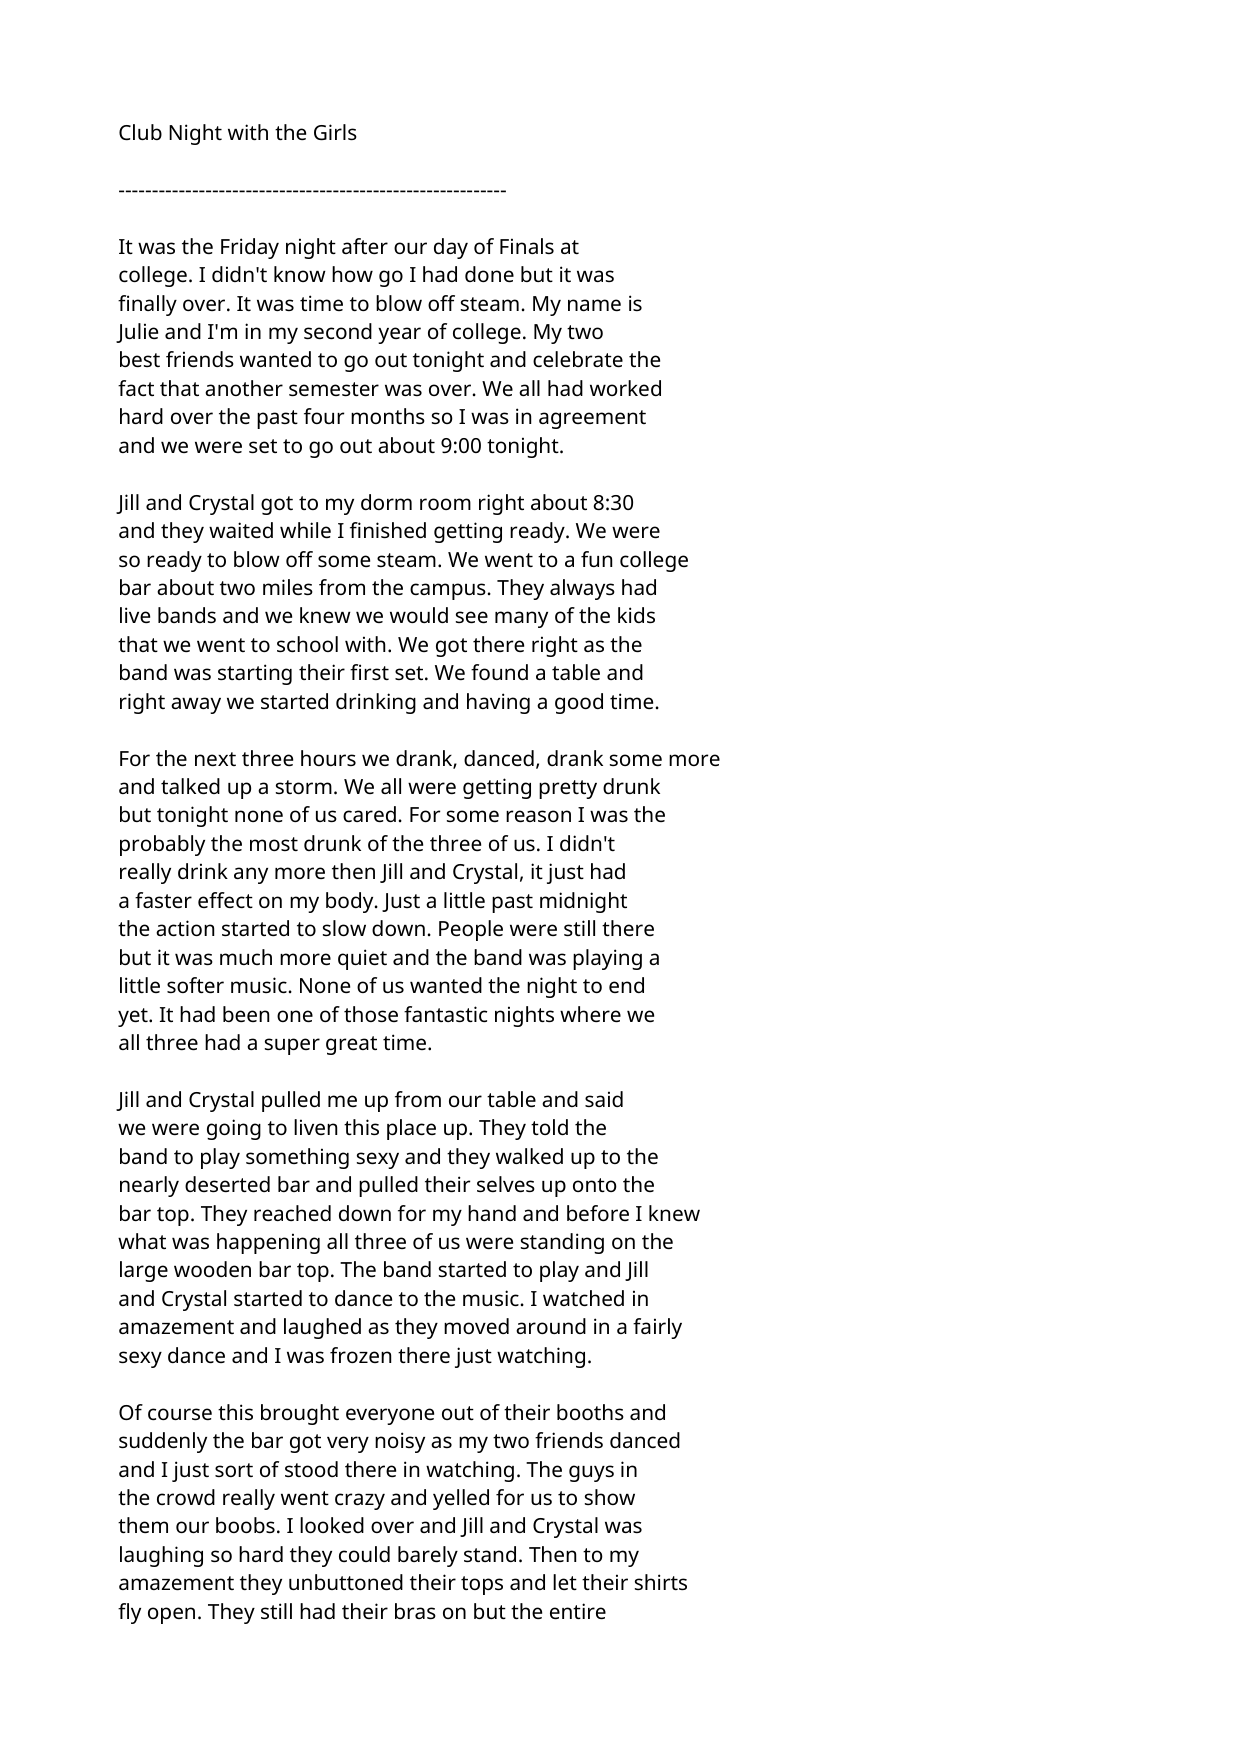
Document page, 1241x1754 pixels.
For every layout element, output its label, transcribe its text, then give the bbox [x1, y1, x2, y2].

text so ready to blow off some steam. We went to a fun college [118, 545, 1122, 573]
text large wooden bar top. The band started to play and Jill [118, 1256, 1122, 1284]
text Of course this brought everyone out of their booths and [118, 1398, 1122, 1426]
text Club Night with the Girls [118, 118, 1122, 147]
text and Crystal started to dance to the music. I watched in [118, 1284, 1122, 1312]
text and I just sort of stood there in watching. The guys in [118, 1455, 1122, 1483]
text little softer music. None of us wanted the night to end [118, 971, 1122, 1000]
text yet. It had been one of those fantastic nights where we [118, 1000, 1122, 1028]
text amazement and laughed as they moved around in a fairly [118, 1312, 1122, 1341]
text them our boobs. I looked over and Jill and Crystal was [118, 1512, 1122, 1540]
text band to play something sexy and they walked up to the [118, 1142, 1122, 1170]
text Julie and I'm in my second year of college. My two [118, 317, 1122, 346]
text suddenly the bar got very noisy as my two friends danced [118, 1426, 1122, 1455]
text nearly deserted bar and pulled their selves up onto the [118, 1170, 1122, 1199]
text fly open. They still had their bras on but the entire [118, 1597, 1122, 1625]
text It was the Friday night after our day of Finals at [118, 232, 1122, 260]
text For the next three hours we drank, danced, drank some more [118, 744, 1122, 772]
text and they waited while I finished getting ready. We were [118, 516, 1122, 545]
text bar about two miles from the campus. They always had [118, 573, 1122, 602]
text laughing so hard they could barely stand. Then to my [118, 1540, 1122, 1568]
text Jill and Crystal pulled me up from our table and said [118, 1085, 1122, 1113]
text right away we started drinking and having a good time. [118, 687, 1122, 715]
text band was starting their first set. We found a table and [118, 658, 1122, 687]
text a faster effect on my body. Just a little past midnight [118, 886, 1122, 914]
text probably the most drunk of the three of us. I didn't [118, 829, 1122, 857]
text the action started to slow down. People were still there [118, 914, 1122, 943]
text amazement they unbuttoned their tops and let their shirts [118, 1568, 1122, 1597]
text the crowd really went crazy and yelled for us to show [118, 1483, 1122, 1512]
text really drink any more then Jill and Crystal, it just had [118, 857, 1122, 886]
text best friends wanted to go out tonight and celebrate the [118, 346, 1122, 374]
text fact that another semester was over. We all had worked [118, 374, 1122, 402]
text live bands and we knew we would see many of the kids [118, 602, 1122, 630]
text that we went to school with. We got there right as the [118, 630, 1122, 658]
text bar top. They reached down for my hand and before I knew [118, 1199, 1122, 1227]
text finally over. It was time to blow off steam. My name is [118, 289, 1122, 317]
text college. I didn't know how go I had done but it was [118, 260, 1122, 289]
text what was happening all three of us were standing on the [118, 1227, 1122, 1256]
text all three had a super great time. [118, 1028, 1122, 1057]
text we were going to liven this place up. They told the [118, 1113, 1122, 1142]
text but it was much more quiet and the band was playing a [118, 943, 1122, 971]
text hard over the past four months so I was in agreement [118, 402, 1122, 431]
text and we were set to go out about 9:00 tonight. [118, 431, 1122, 459]
text sexy dance and I was frozen there just watching. [118, 1341, 1122, 1369]
text but tonight none of us cared. For some reason I was the [118, 801, 1122, 829]
text Jill and Crystal got to my dorm room right about 8:30 [118, 488, 1122, 516]
text and talked up a storm. We all were getting pretty drunk [118, 772, 1122, 801]
text ---------------------------------------------------------- [118, 175, 1122, 203]
